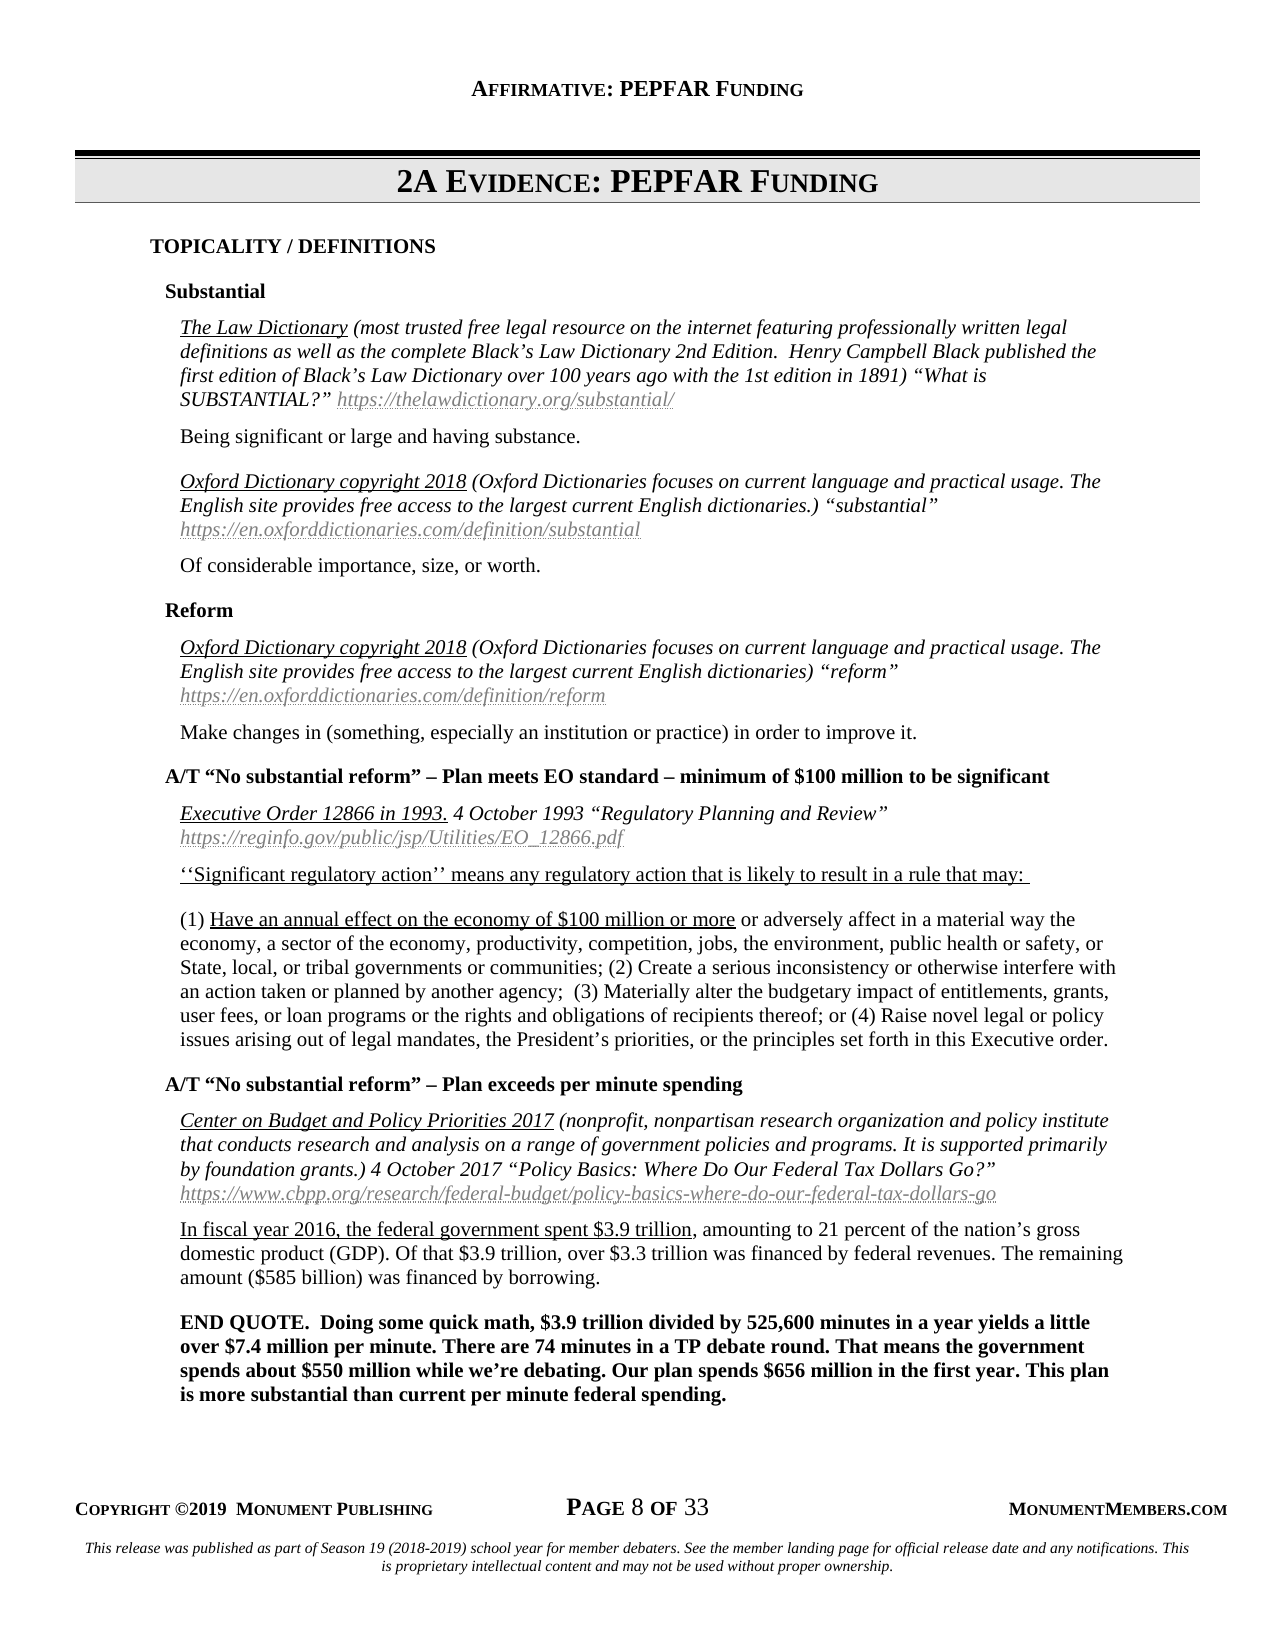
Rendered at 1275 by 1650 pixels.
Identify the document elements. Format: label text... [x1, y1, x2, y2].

text Executive Order 12866 in 1993. 4 October 1993 “Regulatory Planning and Review” https://reginfo.gov/public/jsp/Utilities/EO_12866.pdf [180, 801, 1125, 849]
text Of considerable importance, size, or worth. [180, 553, 1125, 577]
text END QUOTE. Doing some quick math, $3.9 trillion divided by 525,600 minutes in a year yields a little over $7.4 million per minute. There are 74 minutes in a TP debate round. That means the government spends about $550 million while we’re debating. Our plan spends $656 million in the first year. This plan is more substantial than current per minute federal spending. [180, 1310, 1125, 1406]
text The Law Dictionary (most trusted free legal resource on the internet featuring professionally written legal definitions as well as the complete Black’s Law Dictionary 2nd Edition. Henry Campbell Black published the first edition of Black’s Law Dictionary over 100 years ago with the 1st edition in 1891) “What is SUBSTANTIAL?” https://thelawdictionary.org/substantial/ [180, 315, 1125, 411]
text ‘‘Significant regulatory action’’ means any regulatory action that is likely to result in a rule that may: [180, 862, 1125, 886]
text Substantial [165, 278, 1125, 303]
text Make changes in (something, especially an institution or practice) in order to improve it. [180, 719, 1125, 744]
text Reform [165, 598, 1125, 622]
text Center on Budget and Policy Priorities 2017 (nonprofit, nonpartisan research organization and policy institute that conducts research and analysis on a range of government policies and programs. It is supported primarily by foundation grants.) 4 October 2017 “Policy Basics: Where Do Our Federal Tax Dollars Go?” https://www.cbpp.org/research/federal-budget/policy-basics-where-do-our-federal-tax-dollars-go [180, 1108, 1125, 1204]
text Oxford Dictionary copyright 2018 (Oxford Dictionaries focuses on current language and practical usage. The English site provides free access to the largest current English dictionaries) “reform” https://en.oxforddictionaries.com/definition/reform [180, 635, 1125, 707]
title 2A Evidence: PEPFAR Funding [75, 159, 1200, 202]
text In fiscal year 2016, the federal government spent $3.9 trillion, amounting to 21 percent of the nation’s gross domestic product (GDP). Of that $3.9 trillion, over $3.3 trillion was financed by federal revenues. The remaining amount ($585 billion) was financed by borrowing. [180, 1217, 1125, 1289]
text Oxford Dictionary copyright 2018 (Oxford Dictionaries focuses on current language and practical usage. The English site provides free access to the largest current English dictionaries.) “substantial” https://en.oxforddictionaries.com/definition/substantial [180, 469, 1125, 541]
text (1) Have an annual effect on the economy of $100 million or more or adversely affect in a material way the economy, a sector of the economy, productivity, competition, jobs, the environment, public health or safety, or State, local, or tribal governments or communities; (2) Create a serious inconsistency or otherwise interfere with an action taken or planned by another agency; (3) Materially alter the budgetary impact of entitlements, grants, user fees, or loan programs or the rights and obligations of recipients thereof; or (4) Raise novel legal or policy issues arising out of legal mandates, the President’s priorities, or the principles set forth in this Executive order. [180, 907, 1125, 1051]
text Being significant or large and having substance. [180, 424, 1125, 448]
text TOPICALITY / DEFINITIONS [150, 234, 1125, 258]
text A/T “No substantial reform” – Plan meets EO standard – minimum of $100 million to be significant [165, 764, 1125, 788]
text A/T “No substantial reform” – Plan exceeds per minute spending [165, 1072, 1125, 1096]
